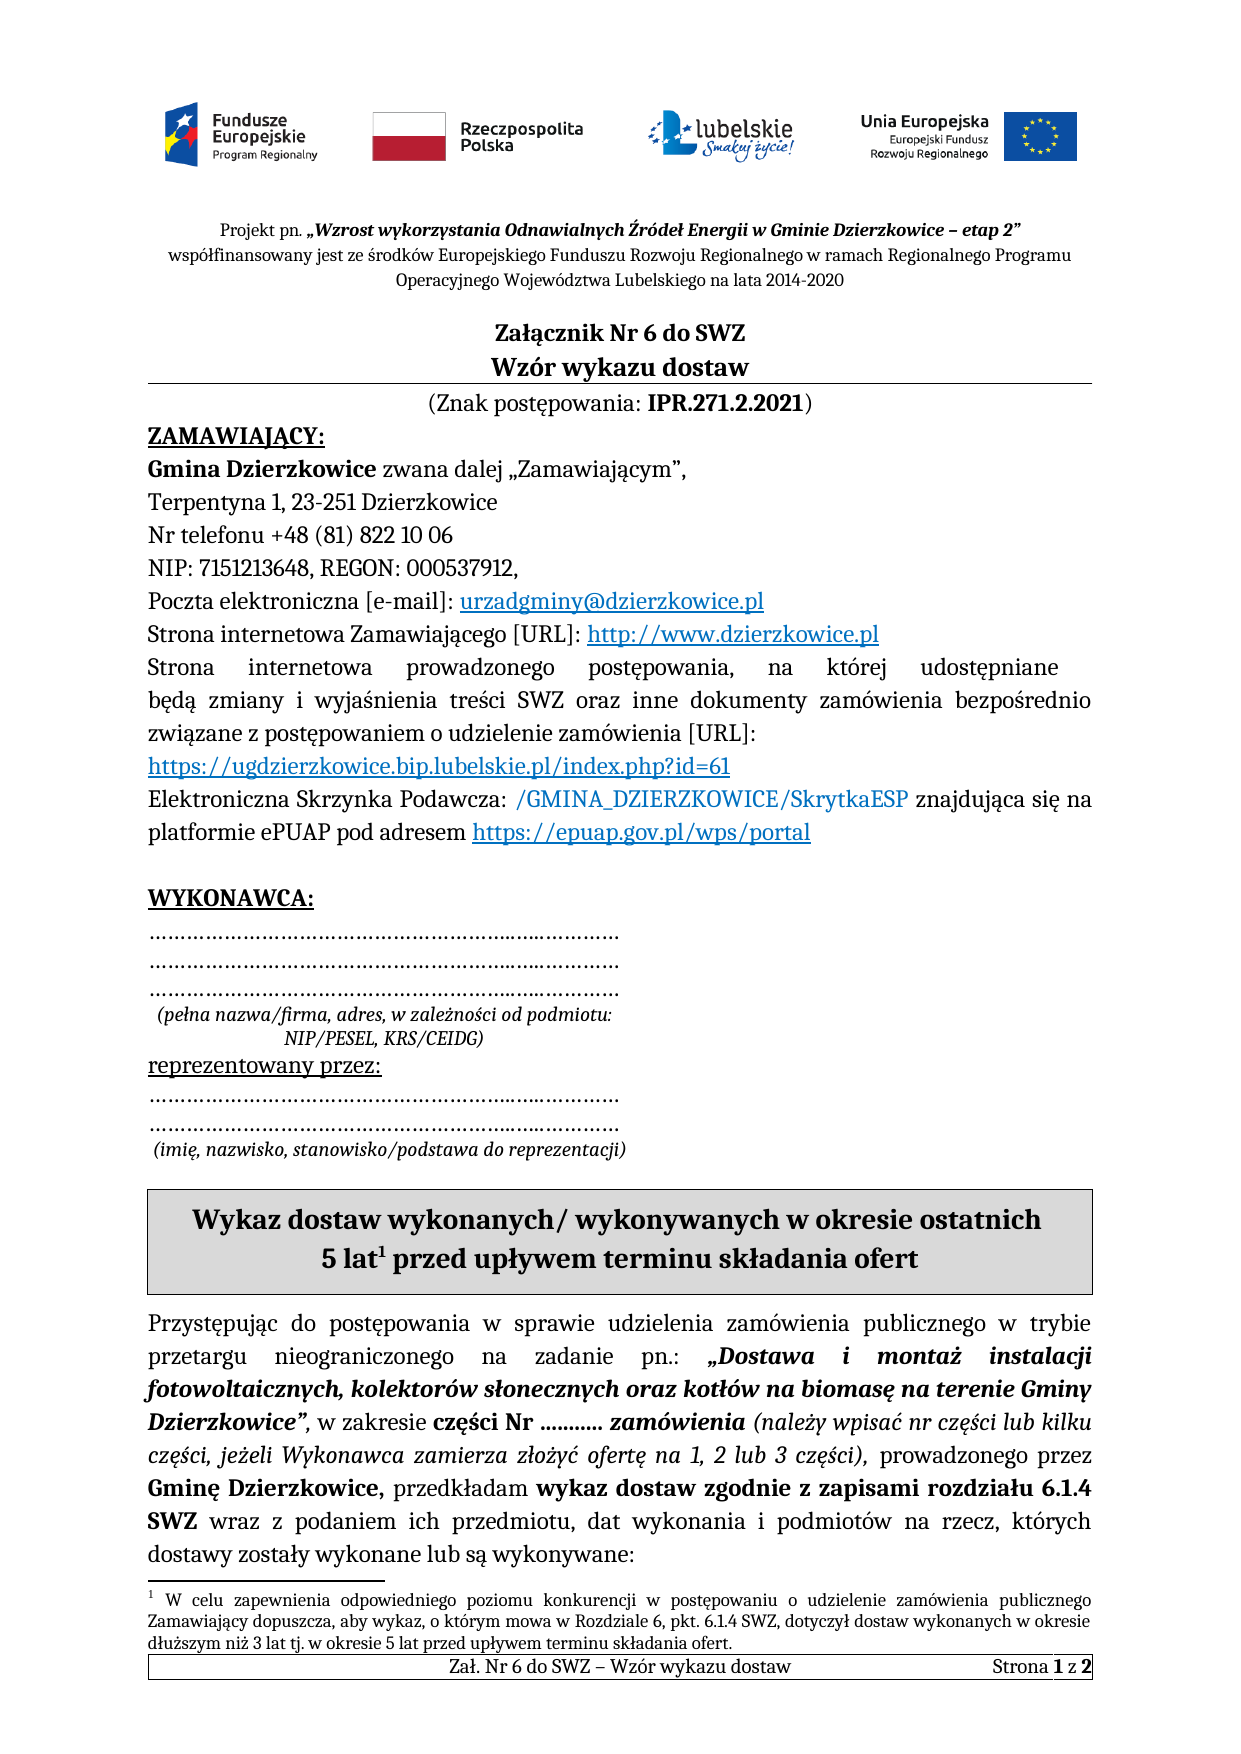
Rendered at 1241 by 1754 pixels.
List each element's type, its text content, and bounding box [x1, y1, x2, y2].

text https://ugdzierzkowice.bip.lubelskie.pl/index.php?id=61 [148, 752, 1092, 781]
table_header Wykaz dostaw wykonanych/ wykonywanych w okresie ostatnich 5 lat przed upływem terminu składania ofert [148, 1190, 1092, 1294]
list Nr telefonu +48 (81) 822 10 06 [148, 521, 1092, 549]
text (imię, nazwisko, stanowisko/podstawa do reprezentacji) [148, 1137, 1092, 1161]
list NIP: 7151213648, REGON: 000537912, [148, 554, 1092, 582]
text (Znak postępowania: IPR.271.2.2021) [148, 388, 1092, 417]
text …………………………………………………..…..………… [148, 917, 650, 946]
text Wzór wykazu dostaw [148, 352, 1092, 383]
text ZAMAWIAJĄCY: [148, 422, 1092, 450]
text (pełna nazwa/firma, adres, w zależności od podmiotu: NIP/PESEL, KRS/CEIDG) [148, 1003, 621, 1051]
text …………………………………………………..…..………… [148, 974, 650, 1003]
text …………………………………………………..…..………… [148, 1080, 650, 1108]
text reprezentowany przez: [148, 1051, 1092, 1080]
text Załącznik Nr 6 do SWZ [148, 319, 1092, 347]
list Terpentyna 1, 23-251 Dzierzkowice [148, 488, 1092, 516]
text WYKONAWCA: [148, 884, 1092, 913]
text Strona internetowa prowadzonego postępowania, na której udostępniane będą zmiany i wyjaśnienia treści SWZ oraz inne dokumenty zamówienia bezpośrednio związane z postępowaniem o udzielenie zamówienia [URL]: [148, 653, 1092, 747]
text Elektroniczna Skrzynka Podawcza: /GMINA_DZIERZKOWICE/SkrytkaESP znajdująca się na platformie ePUAP pod adresem https://epuap.gov.pl/wps/portal [148, 785, 1092, 847]
text Strona internetowa Zamawiającego [URL]: http://www.dzierzkowice.pl [148, 620, 1092, 648]
text Przystępując do postępowania w sprawie udzielenia zamówienia publicznego w trybie przetargu nieograniczonego na zadanie pn.: „Dostawa i montaż instalacji fotowoltaicznych, kolektorów słonecznych oraz kotłów na biomasę na terenie Gminy Dzierzkowice”, w zakresie części Nr ........... zamówienia (należy wpisać nr części lub kilku części, jeżeli Wykonawca zamierza złożyć ofertę na 1, 2 lub 3 części), prowadzonego przez Gminę Dzierzkowice, przedkładam wykaz dostaw zgodnie z zapisami rozdziału 6.1.4 SWZ wraz z podaniem ich przedmiotu, dat wykonania i podmiotów na rzecz, których dostawy zostały wykonane lub są wykonywane: [148, 1309, 1092, 1569]
list Gmina Dzierzkowice zwana dalej „Zamawiającym”, [148, 454, 1092, 483]
picture [147, 44, 1093, 220]
text Poczta elektroniczna [e-mail]: urzadgminy@dzierzkowice.pl [148, 587, 1092, 615]
text …………………………………………………..…..………… [148, 946, 650, 974]
text …………………………………………………..…..………… [148, 1108, 650, 1137]
